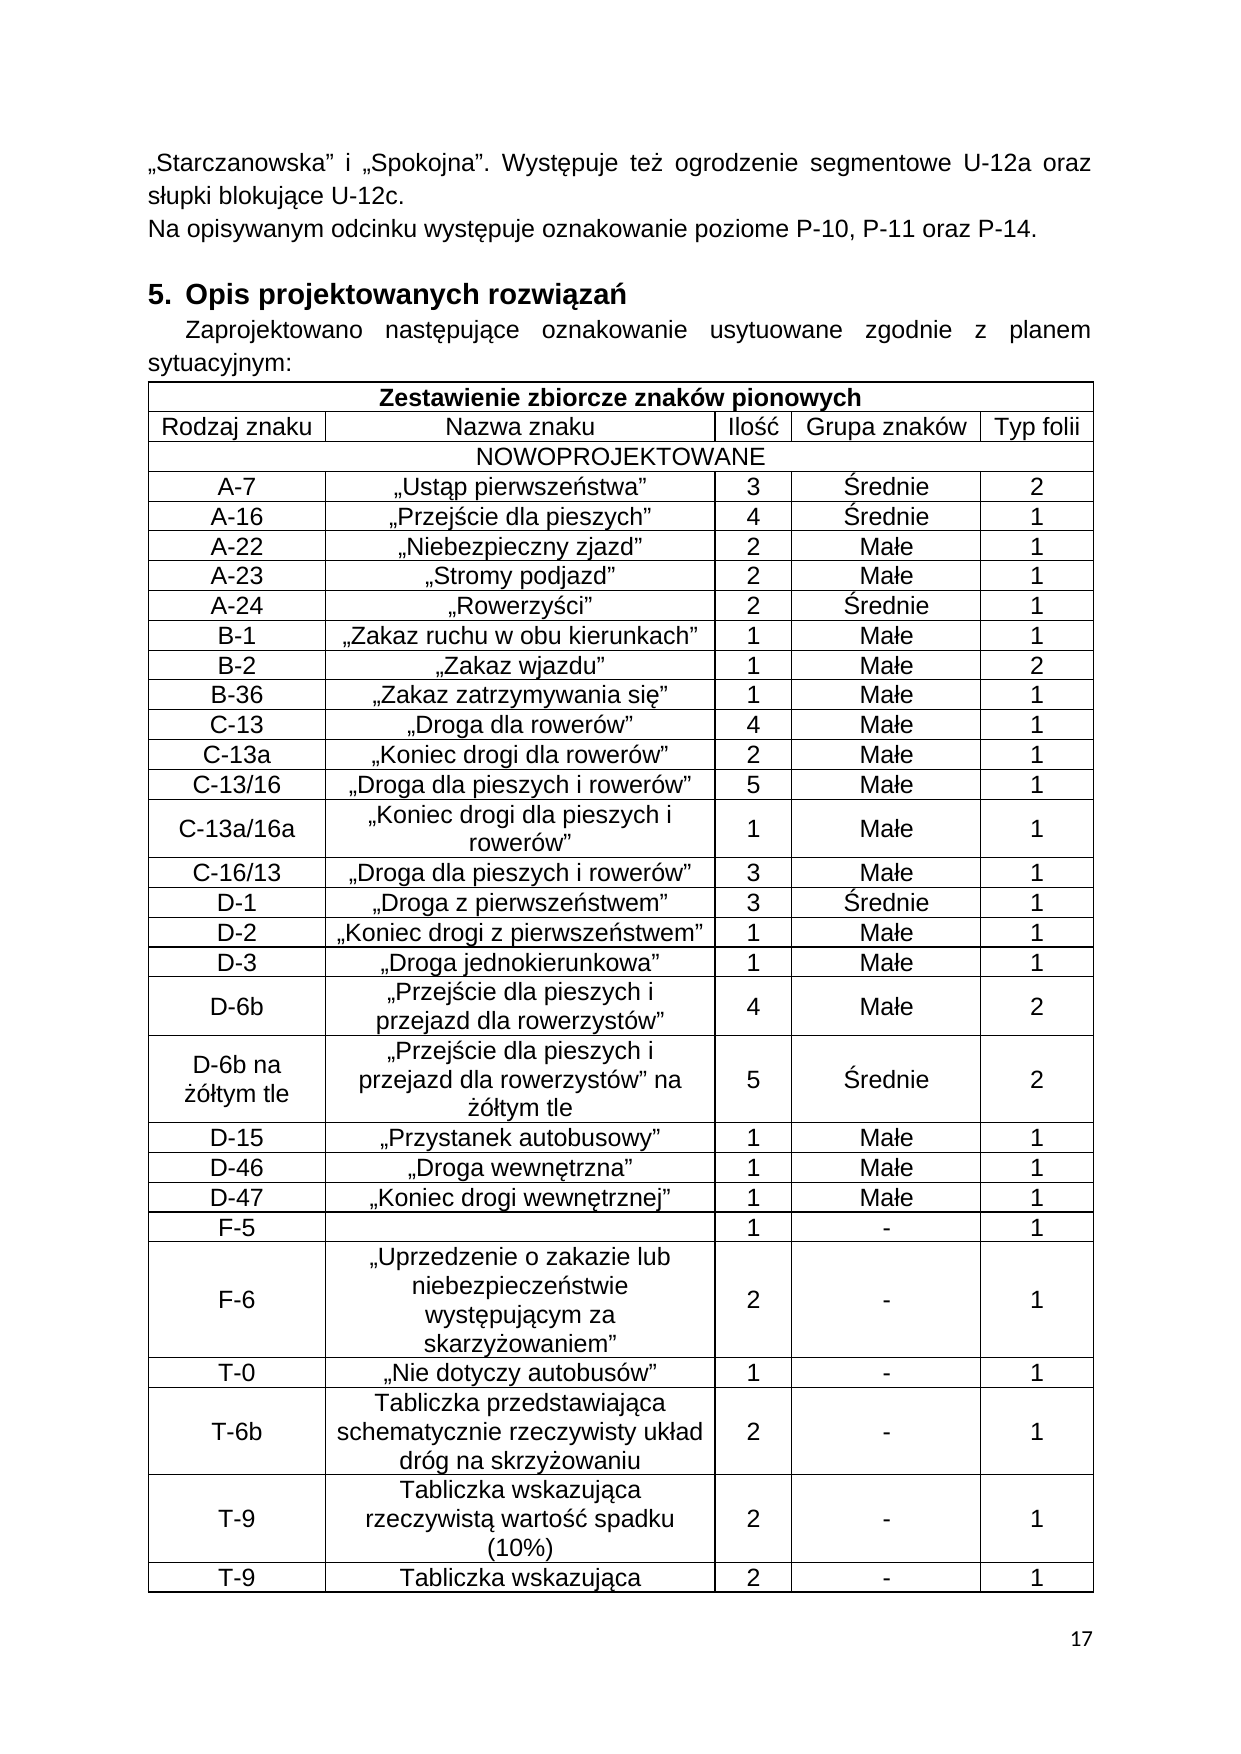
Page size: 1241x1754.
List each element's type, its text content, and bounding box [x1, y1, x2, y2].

table_cell [326, 1213, 714, 1241]
table_cell 2 [981, 1036, 1093, 1122]
table_header Zestawienie zbiorcze znaków pionowych [149, 383, 1093, 411]
table_cell Małe [792, 651, 980, 679]
table_cell - [792, 1563, 980, 1591]
table_cell 2 [716, 531, 791, 560]
table_cell Małe [792, 858, 980, 887]
table_cell 1 [716, 1213, 791, 1241]
table_cell „Koniec drogi dla pieszych i rowerów” [326, 800, 714, 857]
table_cell Małe [792, 977, 980, 1035]
table_cell „Rowerzyści” [326, 591, 714, 620]
table_cell T-9 [149, 1475, 325, 1562]
table_cell Tabliczka wskazująca rzeczywistą wartość spadku (10%) [326, 1475, 714, 1562]
table_cell D-15 [149, 1123, 325, 1152]
table_cell 2 [716, 591, 791, 620]
table_cell A-16 [149, 502, 325, 530]
table_cell 2 [981, 977, 1093, 1035]
table_cell Małe [792, 770, 980, 798]
table_cell 1 [716, 1358, 791, 1387]
table_cell 3 [716, 858, 791, 887]
table_cell NOWOPROJEKTOWANE [149, 442, 1093, 471]
table_cell 1 [981, 680, 1093, 709]
table_cell „Zakaz wjazdu” [326, 651, 714, 679]
table_cell C-13a/16a [149, 800, 325, 857]
table_cell C-13 [149, 710, 325, 739]
table_cell „Droga jednokierunkowa” [326, 948, 714, 976]
table_cell 1 [981, 800, 1093, 857]
table_cell B-1 [149, 621, 325, 649]
table_cell „Koniec drogi z pierwszeństwem” [326, 918, 714, 946]
table_cell F-5 [149, 1213, 325, 1241]
table_cell 2 [981, 472, 1093, 501]
table_cell 2 [716, 1242, 791, 1357]
table_cell „Stromy podjazd” [326, 561, 714, 590]
table_cell 4 [716, 710, 791, 739]
table_cell D-6b na żółtym tle [149, 1036, 325, 1122]
table_cell Małe [792, 1153, 980, 1182]
table_cell 5 [716, 770, 791, 798]
table_cell C-13/16 [149, 770, 325, 798]
table_cell T-9 [149, 1563, 325, 1591]
table_cell „Uprzedzenie o zakazie lub niebezpieczeństwie występującym za skarzyżowaniem” [326, 1242, 714, 1357]
table_cell Małe [792, 740, 980, 769]
table_cell - [792, 1475, 980, 1562]
table_cell „Droga dla rowerów” [326, 710, 714, 739]
table_cell C-13a [149, 740, 325, 769]
table_cell Średnie [792, 591, 980, 620]
table_cell Małe [792, 710, 980, 739]
table_cell A-24 [149, 591, 325, 620]
table_cell Małe [792, 621, 980, 649]
table_cell - [792, 1358, 980, 1387]
table_cell 1 [981, 1183, 1093, 1211]
table_cell Małe [792, 561, 980, 590]
table_cell D-46 [149, 1153, 325, 1182]
table_cell 1 [981, 1388, 1093, 1474]
table_cell „Przejście dla pieszych i przejazd dla rowerzystów” na żółtym tle [326, 1036, 714, 1122]
table_cell T-6b [149, 1388, 325, 1474]
table_cell 1 [981, 770, 1093, 798]
table_cell Ilość [716, 412, 791, 441]
table_cell Małe [792, 1183, 980, 1211]
table_cell Średnie [792, 472, 980, 501]
table_cell A-7 [149, 472, 325, 501]
table_cell 1 [716, 680, 791, 709]
table_cell Tabliczka przedstawiająca schematycznie rzeczywisty układ dróg na skrzyżowaniu [326, 1388, 714, 1474]
table_cell D-47 [149, 1183, 325, 1211]
text Na opisywanym odcinku występuje oznakowanie poziome P-10, P-11 oraz P-14. [148, 214, 1093, 242]
table_cell D-2 [149, 918, 325, 946]
table_cell Małe [792, 1123, 980, 1152]
table_cell B-36 [149, 680, 325, 709]
table_cell 1 [981, 561, 1093, 590]
table_cell „Niebezpieczny zjazd” [326, 531, 714, 560]
table_cell - [792, 1213, 980, 1241]
table_cell Średnie [792, 1036, 980, 1122]
table_cell 1 [981, 591, 1093, 620]
table_cell D-6b [149, 977, 325, 1035]
table_cell D-3 [149, 948, 325, 976]
table_cell 2 [716, 561, 791, 590]
table_cell „Koniec drogi dla rowerów” [326, 740, 714, 769]
table_cell A-23 [149, 561, 325, 590]
table_cell 1 [716, 1183, 791, 1211]
table_cell - [792, 1388, 980, 1474]
table_cell 2 [716, 1563, 791, 1591]
table_cell 1 [716, 1123, 791, 1152]
table_cell 4 [716, 502, 791, 530]
table_cell 3 [716, 888, 791, 917]
table_cell Rodzaj znaku [149, 412, 325, 441]
table_cell „Droga z pierwszeństwem” [326, 888, 714, 917]
table_cell „Zakaz ruchu w obu kierunkach” [326, 621, 714, 649]
table_cell D-1 [149, 888, 325, 917]
table_cell „Przystanek autobusowy” [326, 1123, 714, 1152]
table_cell Małe [792, 800, 980, 857]
table_cell 1 [981, 740, 1093, 769]
table_cell 1 [981, 1358, 1093, 1387]
table_cell 3 [716, 472, 791, 501]
table_cell 1 [981, 1242, 1093, 1357]
table_cell 1 [981, 1213, 1093, 1241]
table_cell 1 [981, 858, 1093, 887]
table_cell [326, 1563, 714, 1591]
table_cell F-6 [149, 1242, 325, 1357]
subtitle Opis projektowanych rozwiązań [148, 277, 1093, 310]
table_cell 2 [716, 1388, 791, 1474]
table_cell 1 [981, 1475, 1093, 1562]
table_cell 1 [981, 888, 1093, 917]
table_cell „Ustąp pierwszeństwa” [326, 472, 714, 501]
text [148, 148, 1093, 209]
table_cell 1 [981, 948, 1093, 976]
table_cell 1 [716, 651, 791, 679]
table_cell 1 [716, 918, 791, 946]
table_cell 1 [981, 621, 1093, 649]
table_cell 1 [981, 710, 1093, 739]
table_cell Typ folii [981, 412, 1093, 441]
table_cell „Nie dotyczy autobusów” [326, 1358, 714, 1387]
table_cell Małe [792, 531, 980, 560]
table_cell „Przejście dla pieszych i przejazd dla rowerzystów” [326, 977, 714, 1035]
table_cell 1 [716, 621, 791, 649]
table_cell Małe [792, 948, 980, 976]
table_cell C-16/13 [149, 858, 325, 887]
table_cell 1 [981, 1123, 1093, 1152]
table_cell Małe [792, 918, 980, 946]
table_cell A-22 [149, 531, 325, 560]
table_cell 1 [981, 1563, 1093, 1591]
table_cell „Droga wewnętrzna” [326, 1153, 714, 1182]
table_cell Nazwa znaku [326, 412, 714, 441]
table_cell „Zakaz zatrzymywania się” [326, 680, 714, 709]
table_cell „Przejście dla pieszych” [326, 502, 714, 530]
table_cell 1 [981, 918, 1093, 946]
table_cell „Koniec drogi wewnętrznej” [326, 1183, 714, 1211]
table_cell 1 [981, 1153, 1093, 1182]
table_cell 4 [716, 977, 791, 1035]
table_cell 2 [716, 1475, 791, 1562]
table_cell B-2 [149, 651, 325, 679]
table_cell 2 [716, 740, 791, 769]
table_cell 1 [716, 948, 791, 976]
table_cell Średnie [792, 888, 980, 917]
table_cell Grupa znaków [792, 412, 980, 441]
table_cell T-0 [149, 1358, 325, 1387]
table_cell 1 [716, 1153, 791, 1182]
table_cell 2 [981, 651, 1093, 679]
table_cell 1 [981, 531, 1093, 560]
table_cell Małe [792, 680, 980, 709]
table_cell „Droga dla pieszych i rowerów” [326, 770, 714, 798]
table_cell 5 [716, 1036, 791, 1122]
table_cell 1 [981, 502, 1093, 530]
table_cell Średnie [792, 502, 980, 530]
table_cell - [792, 1242, 980, 1357]
text Zaprojektowano następujące oznakowanie usytuowane zgodnie z planem sytuacyjnym: [148, 315, 1093, 377]
table_cell 1 [716, 800, 791, 857]
table_cell „Droga dla pieszych i rowerów” [326, 858, 714, 887]
